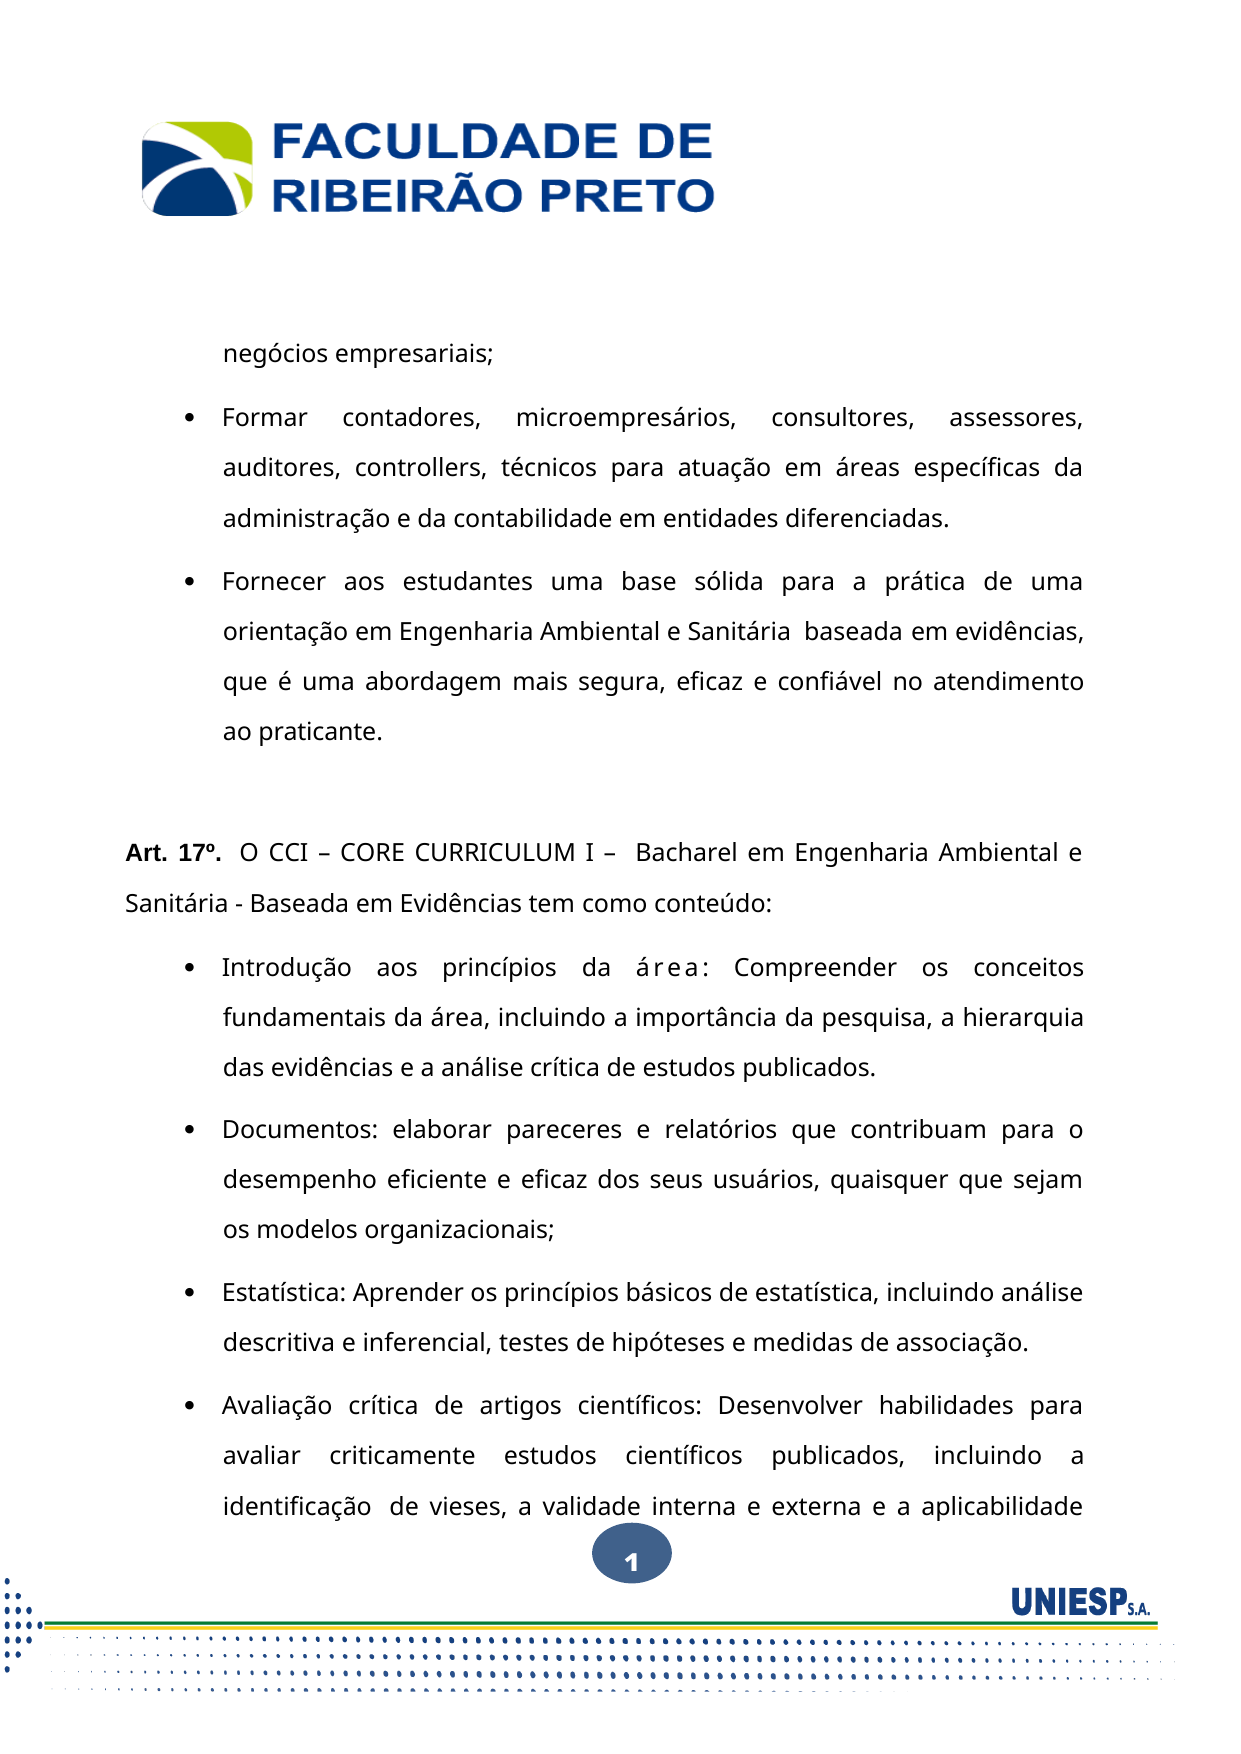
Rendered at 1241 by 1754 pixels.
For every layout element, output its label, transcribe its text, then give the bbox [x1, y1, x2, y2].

list Documentos: elaborar pareceres e relatórios que contribuam para o desempenho eficiente e eficaz dos seus usuários, quaisquer que sejam os modelos organizacionais; [185, 1112, 1084, 1246]
picture [125, 59, 729, 274]
picture [0, 1522, 1181, 1692]
text Art. 17º. O CCI – CORE CURRICULUM I – Bacharel em Engenharia Ambiental e Sanitária - Baseada em Evidências tem como conteúdo: [125, 835, 1084, 920]
list Estatística: Aprender os princípios básicos de estatística, incluindo análise descritiva e inferencial, testes de hipóteses e medidas de associação. [185, 1275, 1084, 1358]
list Introdução aos princípios da área: Compreender os conceitos fundamentais da área, incluindo a importância da pesquisa, a hierarquia das evidências e a análise crítica de estudos publicados. [185, 949, 1084, 1083]
list Fornecer aos estudantes uma base sólida para a prática de uma orientação em Engenharia Ambiental e Sanitária baseada em evidências, que é uma abordagem mais segura, eficaz e confiável no atendimento ao praticante. [185, 563, 1084, 748]
list Formar contadores, microempresários, consultores, assessores, auditores, controllers, técnicos para atuação em áreas específicas da administração e da contabilidade em entidades diferenciadas. [185, 400, 1084, 534]
